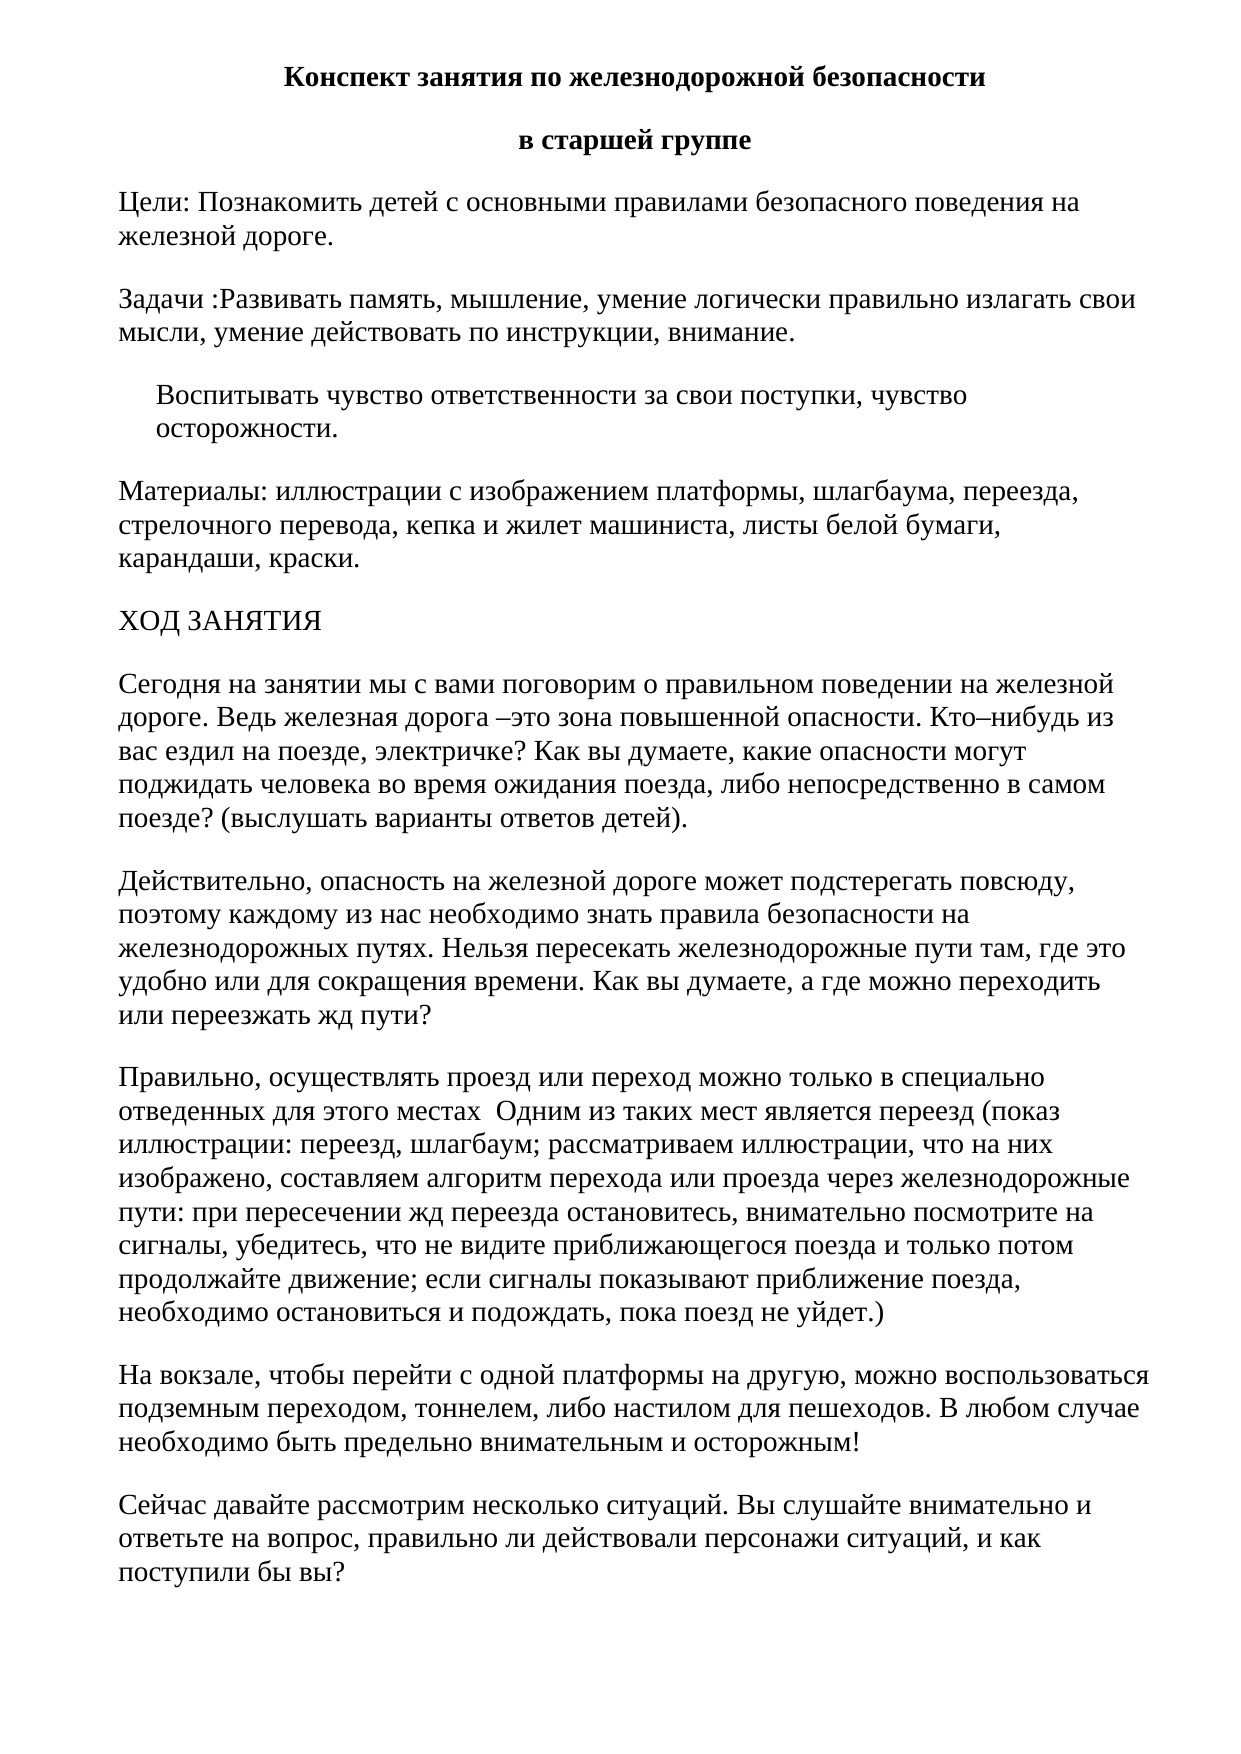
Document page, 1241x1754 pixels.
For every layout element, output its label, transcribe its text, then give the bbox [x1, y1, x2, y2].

text Сегодня на занятии мы с вами поговорим о правильном поведении на железной дороге. Ведь железная дорога –это зона повышенной опасности. Кто–нибудь из вас ездил на поезде, электричке? Как вы думаете, какие опасности могут поджидать человека во время ожидания поезда, либо непосредственно в самом поезде? (выслушать варианты ответов детей). [118, 666, 1152, 833]
text Действительно, опасность на железной дороге может подстерегать повсюду, поэтому каждому из нас необходимо знать правила безопасности на железнодорожных путях. Нельзя пересекать железнодорожные пути там, где это удобно или для сокращения времени. Как вы думаете, а где можно переходить или переезжать жд пути? [118, 863, 1152, 1030]
text Материалы: иллюстрации с изображением платформы, шлагбаума, переезда, стрелочного перевода, кепка и жилет машиниста, листы белой бумаги, карандаши, краски. [118, 473, 1152, 574]
text Конспект занятия по железнодорожной безопасности [118, 59, 1152, 93]
text Правильно, осуществлять проезд или переход можно только в специально отведенных для этого местах Одним из таких мест является переезд (показ иллюстрации: переезд, шлагбаум; рассматриваем иллюстрации, что на них изображено, составляем алгоритм перехода или проезда через железнодорожные пути: при пересечении жд переезда остановитесь, внимательно посмотрите на сигналы, убедитесь, что не видите приближающегося поезда и только потом продолжайте движение; если сигналы показывают приближение поезда, необходимо остановиться и подождать, пока поезд не уйдет.) [118, 1059, 1152, 1328]
text ХОД ЗАНЯТИЯ [118, 603, 1152, 637]
text Цели: Познакомить детей с основными правилами безопасного поведения на железной дороге. [118, 184, 1152, 252]
text Сейчас давайте рассмотрим несколько ситуаций. Вы слушайте внимательно и ответьте на вопрос, правильно ли действовали персонажи ситуаций, и как поступили бы вы? [118, 1487, 1152, 1587]
text в старшей группе [118, 122, 1152, 155]
text Воспитывать чувство ответственности за свои поступки, чувство осторожности. [156, 377, 1152, 444]
text Задачи :Развивать память, мышление, умение логически правильно излагать свои мысли, умение действовать по инструкции, внимание. [118, 281, 1152, 348]
text На вокзале, чтобы перейти с одной платформы на другую, можно воспользоваться подземным переходом, тоннелем, либо настилом для пешеходов. В любом случае необходимо быть предельно внимательным и осторожным! [118, 1357, 1152, 1458]
